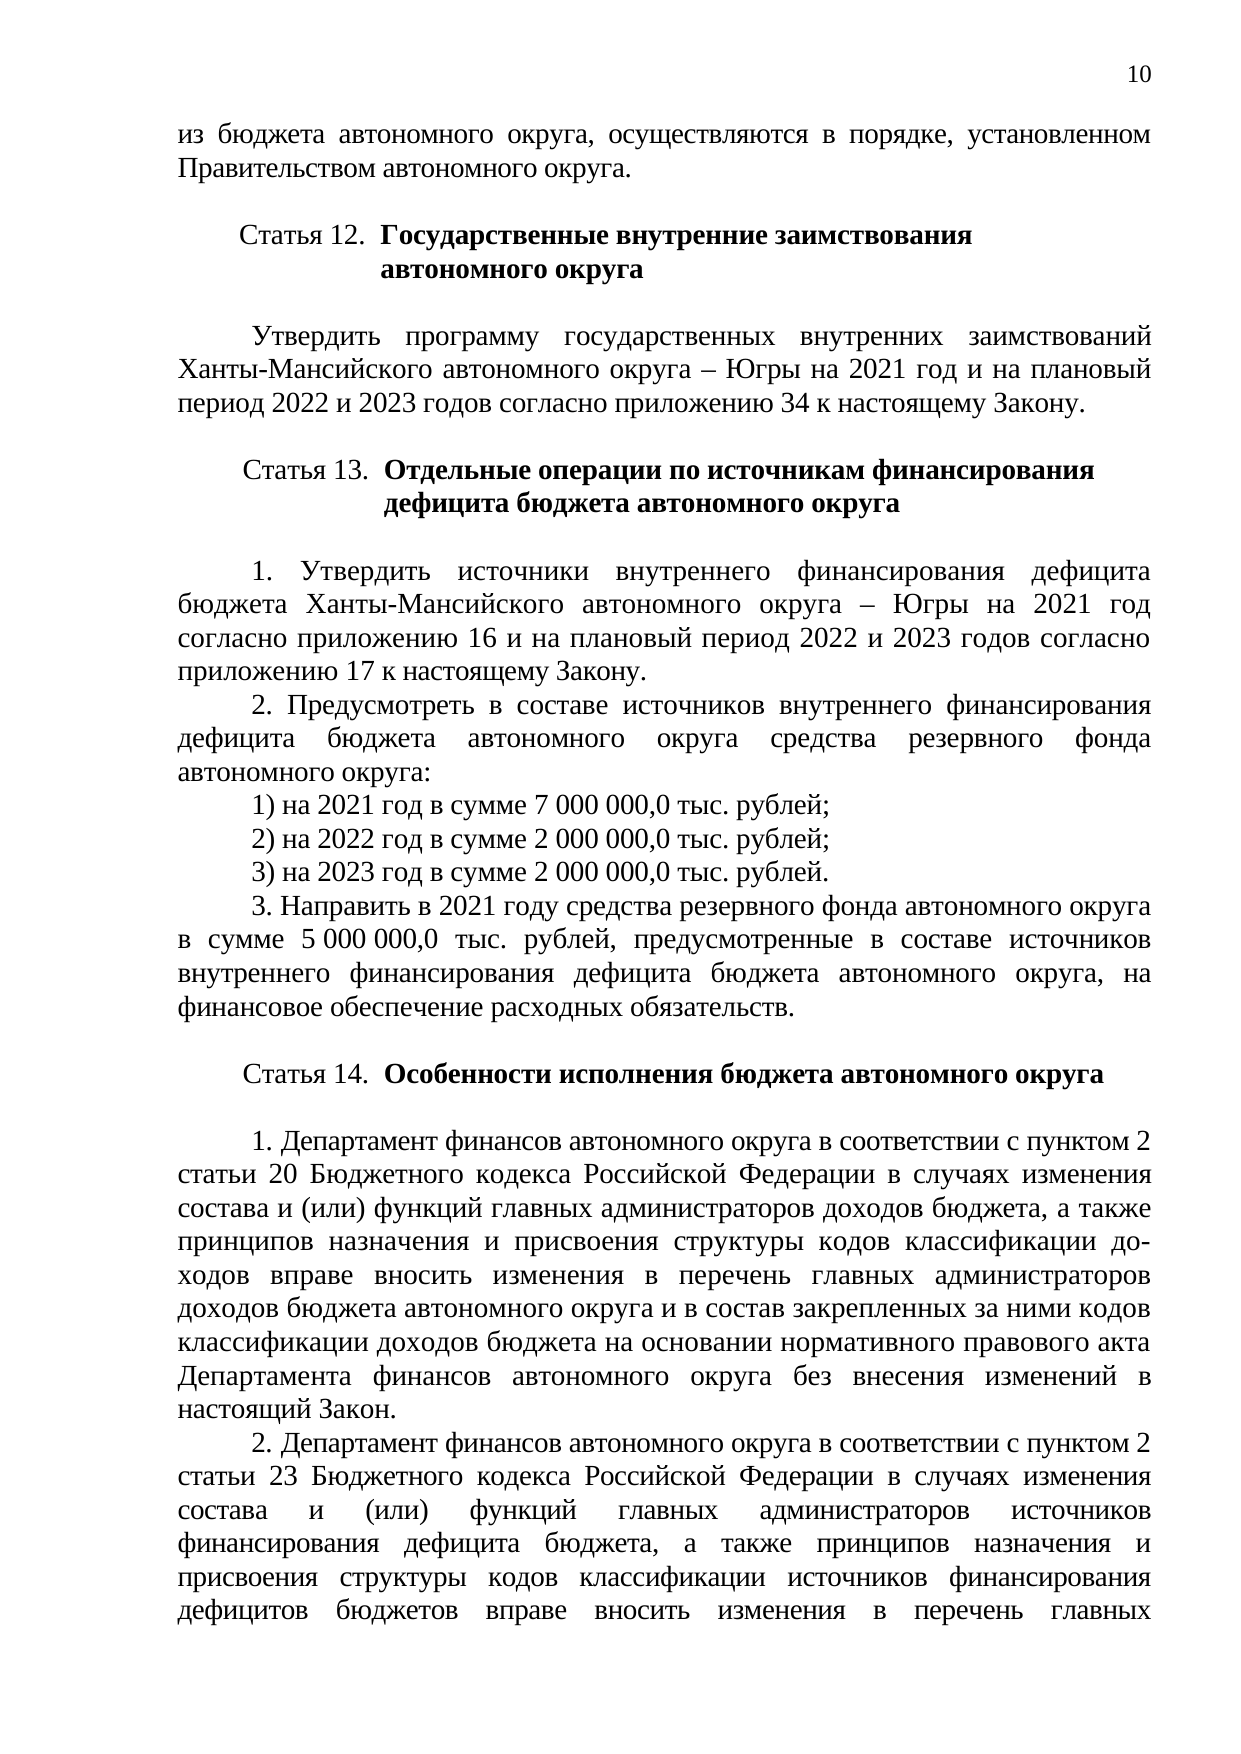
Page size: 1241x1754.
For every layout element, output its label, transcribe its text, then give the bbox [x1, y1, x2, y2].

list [177, 1425, 1152, 1626]
text 1) на 2021 год в сумме 7 000 000,0 тыс. рублей; [177, 787, 1152, 821]
table_header Статья 13. [166, 452, 372, 553]
list Департамент финансов автономного округа в соответствии с пунктом 2 статьи 20 Бюджетного кодекса Российской Федерации в случаях изменения состава и (или) функций главных администраторов доходов бюджета, а также принципов назначения и присвоения структуры кодов классификации до-ходов вправе вносить изменения в перечень главных администраторов доходов бюджета автономного округа и в состав закрепленных за ними кодов классификации доходов бюджета на основании нормативного правового акта Департамента финансов автономного округа без внесения изменений в настоящий Закон. [177, 1123, 1152, 1425]
table_header Статья 12. [166, 217, 369, 318]
table_header Статья 14. [166, 1056, 372, 1123]
text 3) на 2023 год в сумме 2 000 000,0 тыс. рублей. [177, 854, 1152, 888]
table_header Государственные внутренние заимствования автономного округа [369, 217, 1140, 318]
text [177, 117, 1152, 184]
table_header Особенности исполнения бюджета автономного округа [373, 1056, 1163, 1123]
text 3. Направить в 2021 году средства резервного фонда автономного округа в сумме 5 000 000,0 тыс. рублей, предусмотренные в составе источников внутреннего финансирования дефицита бюджета автономного округа, на финансовое обеспечение расходных обязательств. [177, 888, 1152, 1022]
text 1. Утвердить источники внутреннего финансирования дефицита бюджета Ханты-Мансийского автономного округа – Югры на 2021 год согласно приложению 16 и на плановый период 2022 и 2023 годов согласно приложению 17 к настоящему Закону. [177, 553, 1152, 687]
text 2) на 2022 год в сумме 2 000 000,0 тыс. рублей; [177, 821, 1152, 854]
text Утвердить программу государственных внутренних заимствований Ханты-Мансийского автономного округа – Югры на 2021 год и на плановый период 2022 и 2023 годов согласно приложению 34 к настоящему Закону. [177, 318, 1152, 418]
table_header Отдельные операции по источникам финансирования дефицита бюджета автономного округа [373, 452, 1163, 553]
text 2. Предусмотреть в составе источников внутреннего финансирования дефицита бюджета автономного округа средства резервного фонда автономного округа: [177, 687, 1152, 787]
